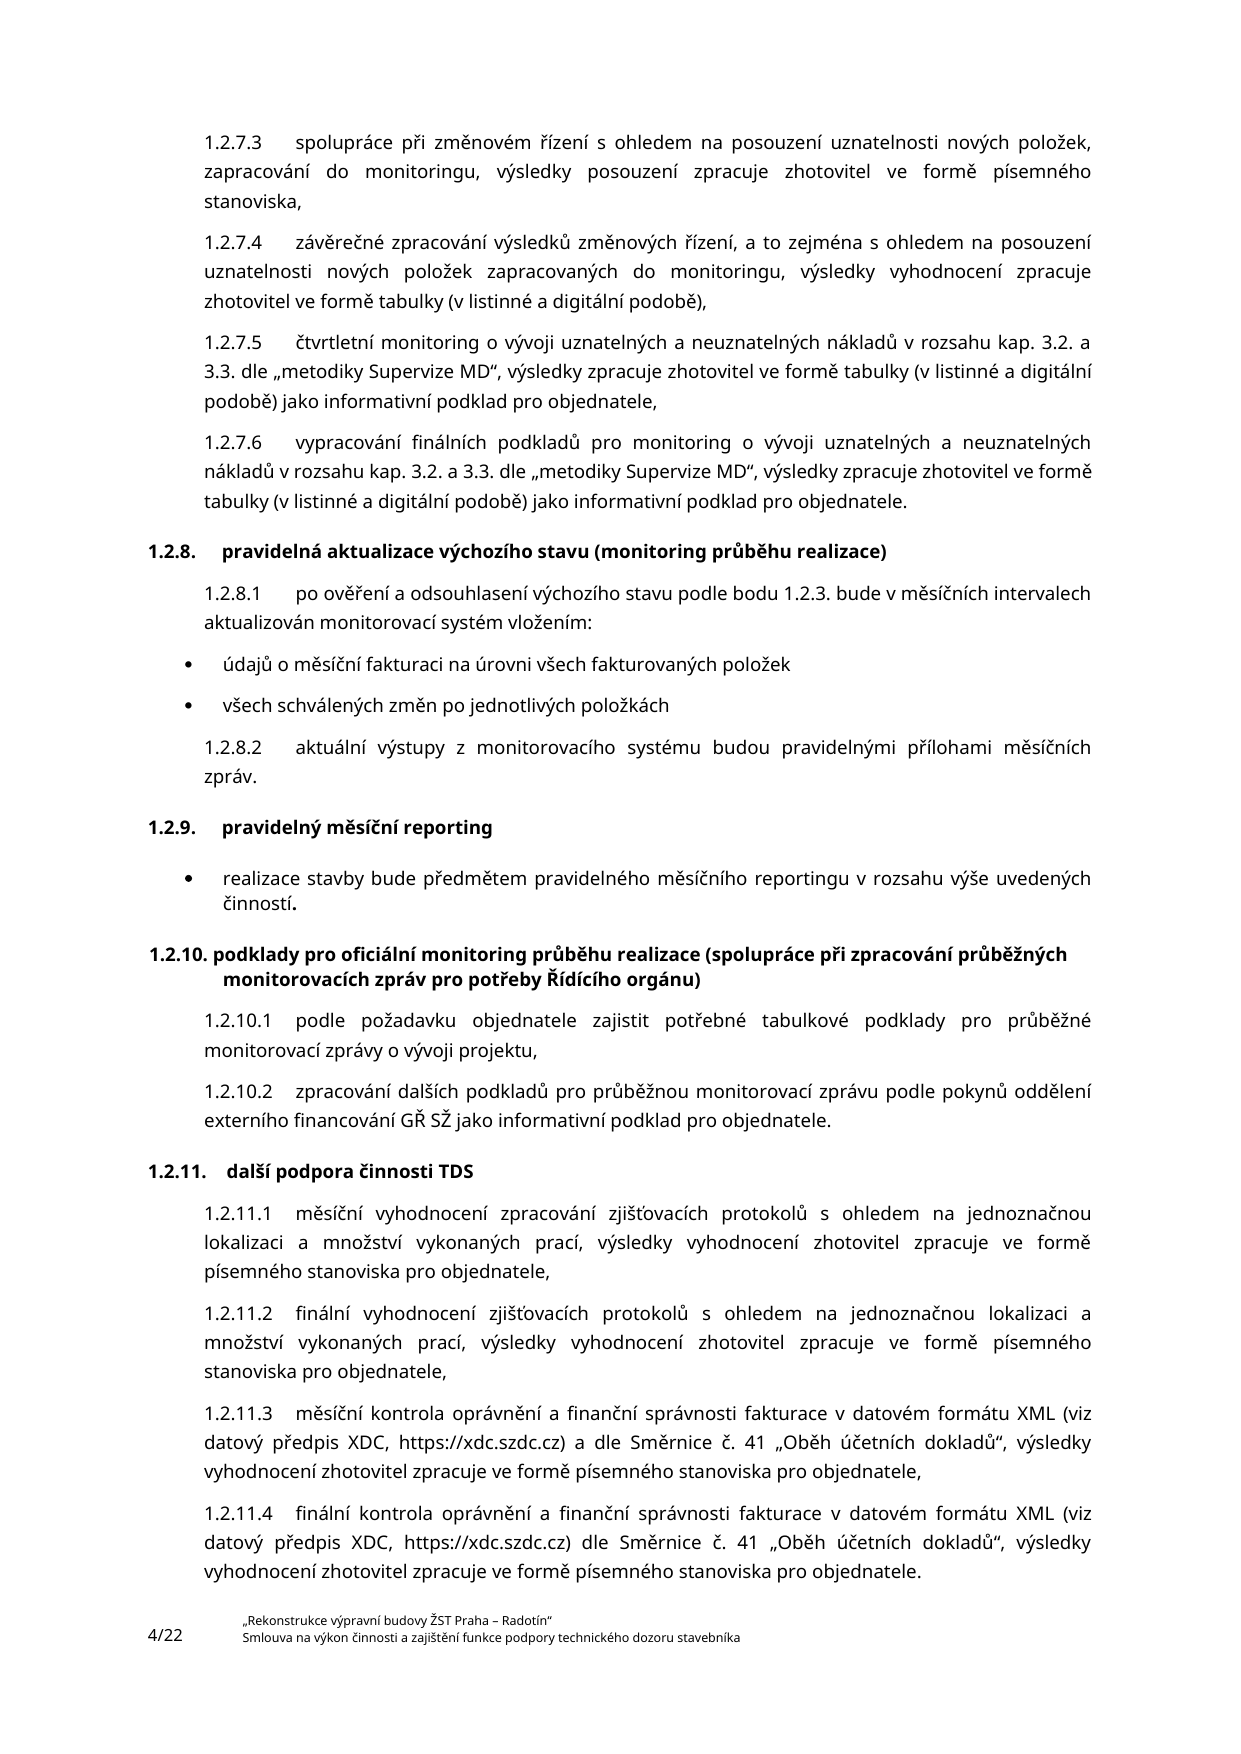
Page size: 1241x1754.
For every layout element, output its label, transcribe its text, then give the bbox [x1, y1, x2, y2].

text 1.2.9. pravidelný měsíční reporting [148, 814, 1092, 840]
text 1.2.11.1 měsíční vyhodnocení zpracování zjišťovacích protokolů s ohledem na jednoznačnou lokalizaci a množství vykonaných prací, výsledky vyhodnocení zhotovitel zpracuje ve formě písemného stanoviska pro objednatele, [204, 1197, 1092, 1284]
text 1.2.8.1 po ověření a odsouhlasení výchozího stavu podle bodu 1.2.3. bude v měsíčních intervalech aktualizován monitorovací systém vložením: [204, 577, 1092, 635]
text 1.2.7.3 spolupráce při změnovém řízení s ohledem na posouzení uznatelnosti nových položek, zapracování do monitoringu, výsledky posouzení zpracuje zhotovitel ve formě písemného stanoviska, [204, 126, 1092, 214]
text 1.2.11.4 finální kontrola oprávnění a finanční správnosti fakturace v datovém formátu XML (viz datový předpis XDC, https://xdc.szdc.cz) dle Směrnice č. 41 „Oběh účetních dokladů“, výsledky vyhodnocení zhotovitel zpracuje ve formě písemného stanoviska pro objednatele. [204, 1497, 1092, 1584]
text 1.2.7.5 čtvrtletní monitoring o vývoji uznatelných a neuznatelných nákladů v rozsahu kap. 3.2. a 3.3. dle „metodiky Supervize MD“, výsledky zpracuje zhotovitel ve formě tabulky (v listinné a digitální podobě) jako informativní podklad pro objednatele, [204, 326, 1092, 414]
text 1.2.7.6 vypracování finálních podkladů pro monitoring o vývoji uznatelných a neuznatelných nákladů v rozsahu kap. 3.2. a 3.3. dle „metodiky Supervize MD“, výsledky zpracuje zhotovitel ve formě tabulky (v listinné a digitální podobě) jako informativní podklad pro objednatele. [204, 426, 1092, 514]
text 1.2.7.4 závěrečné zpracování výsledků změnových řízení, a to zejména s ohledem na posouzení uznatelnosti nových položek zapracovaných do monitoringu, výsledky vyhodnocení zpracuje zhotovitel ve formě tabulky (v listinné a digitální podobě), [204, 226, 1092, 314]
text 1.2.11. další podpora činnosti TDS [148, 1159, 1092, 1184]
list všech schválených změn po jednotlivých položkách [185, 689, 1092, 718]
list údajů o měsíční fakturaci na úrovni všech fakturovaných položek [185, 648, 1092, 677]
text 1.2.11.3 měsíční kontrola oprávnění a finanční správnosti fakturace v datovém formátu XML (viz datový předpis XDC, https://xdc.szdc.cz) a dle Směrnice č. 41 „Oběh účetních dokladů“, výsledky vyhodnocení zhotovitel zpracuje ve formě písemného stanoviska pro objednatele, [204, 1397, 1092, 1484]
text 1.2.10.1 podle požadavku objednatele zajistit potřebné tabulkové podklady pro průběžné monitorovací zprávy o vývoji projektu, [204, 1004, 1092, 1063]
text 1.2.8. pravidelná aktualizace výchozího stavu (monitoring průběhu realizace) [148, 539, 1092, 564]
text 1.2.10. podklady pro oficiální monitoring průběhu realizace (spolupráce při zpracování průběžných monitorovacích zpráv pro potřeby Řídícího orgánu) [149, 941, 1092, 992]
text 1.2.10.2 zpracování dalších podkladů pro průběžnou monitorovací zprávu podle pokynů oddělení externího financování GŘ SŽ jako informativní podklad pro objednatele. [204, 1075, 1092, 1134]
text 1.2.11.2 finální vyhodnocení zjišťovacích protokolů s ohledem na jednoznačnou lokalizaci a množství vykonaných prací, výsledky vyhodnocení zhotovitel zpracuje ve formě písemného stanoviska pro objednatele, [204, 1297, 1092, 1384]
list realizace stavby bude předmětem pravidelného měsíčního reportingu v rozsahu výše uvedených činností. [185, 865, 1092, 916]
text 1.2.8.2 aktuální výstupy z monitorovacího systému budou pravidelnými přílohami měsíčních zpráv. [204, 731, 1092, 789]
